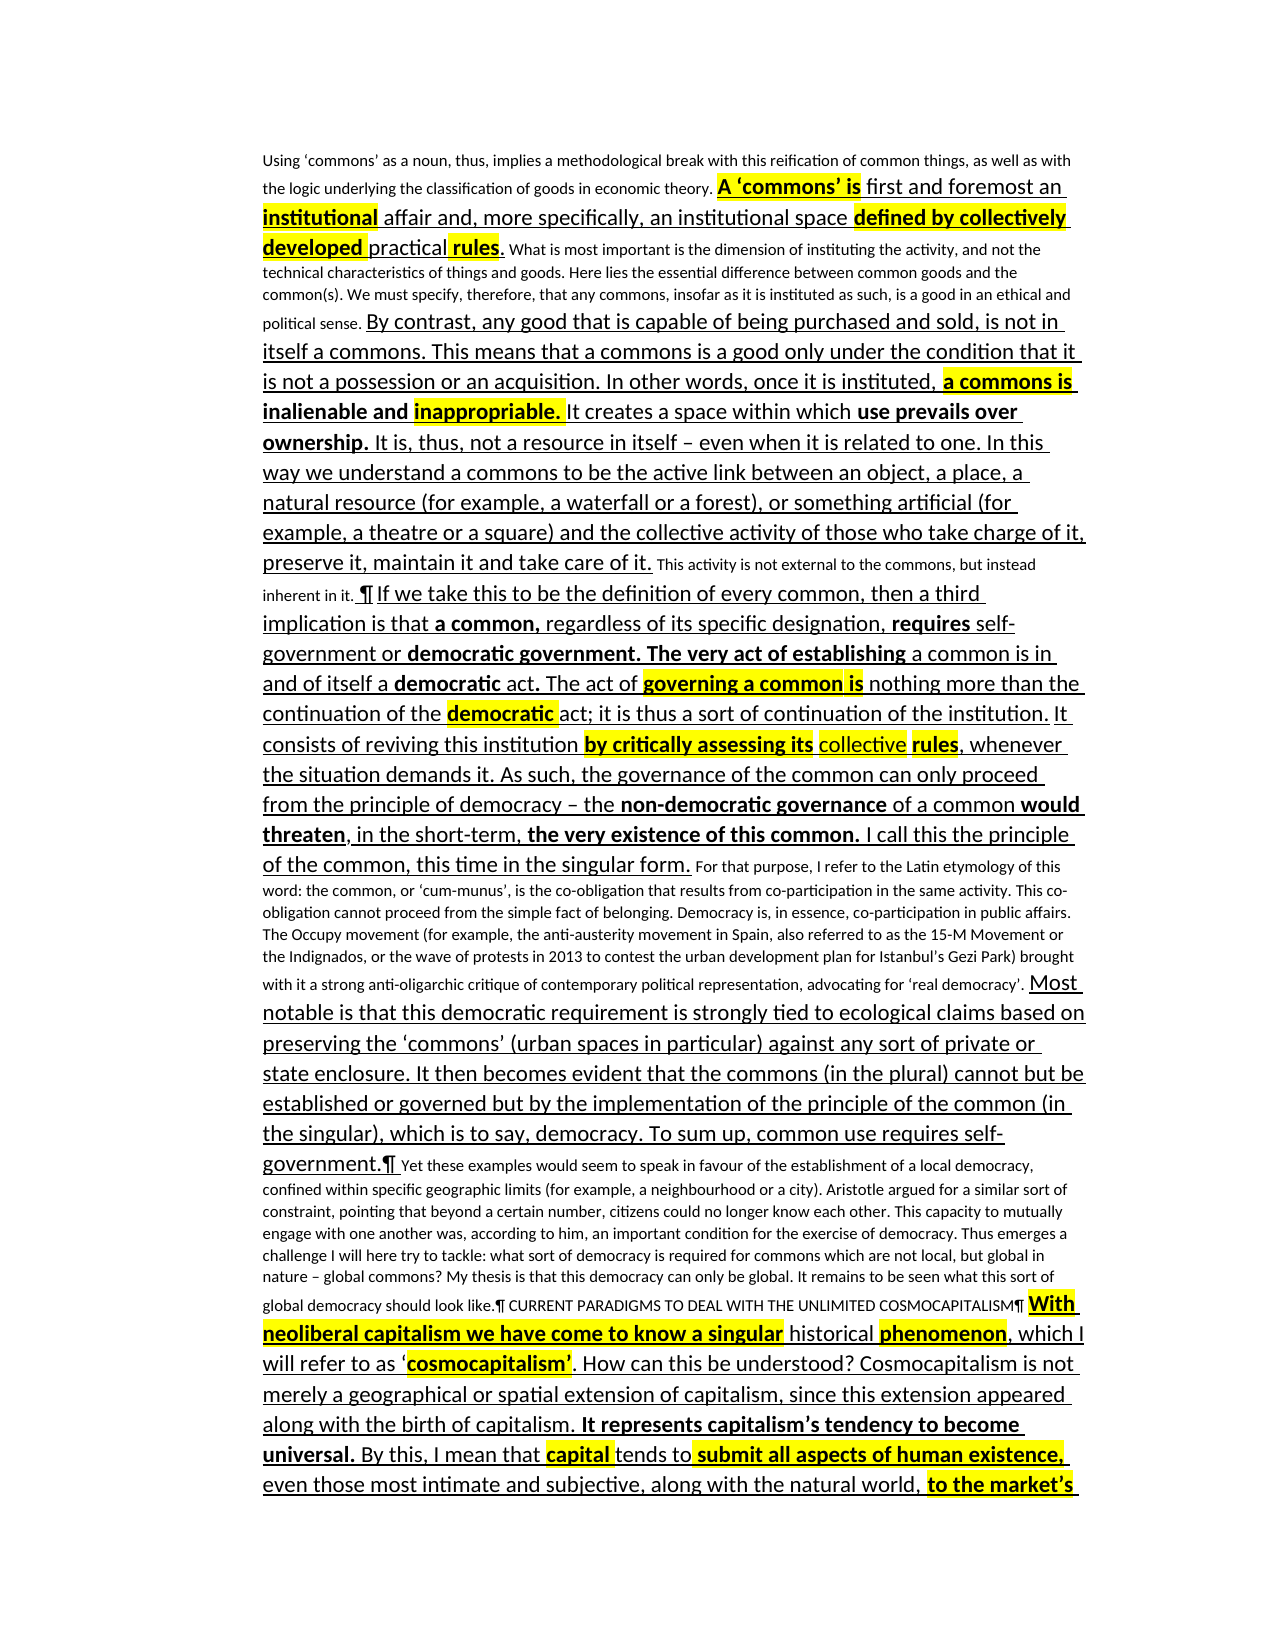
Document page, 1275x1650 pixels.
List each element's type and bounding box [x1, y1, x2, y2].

text [262, 150, 1087, 1498]
